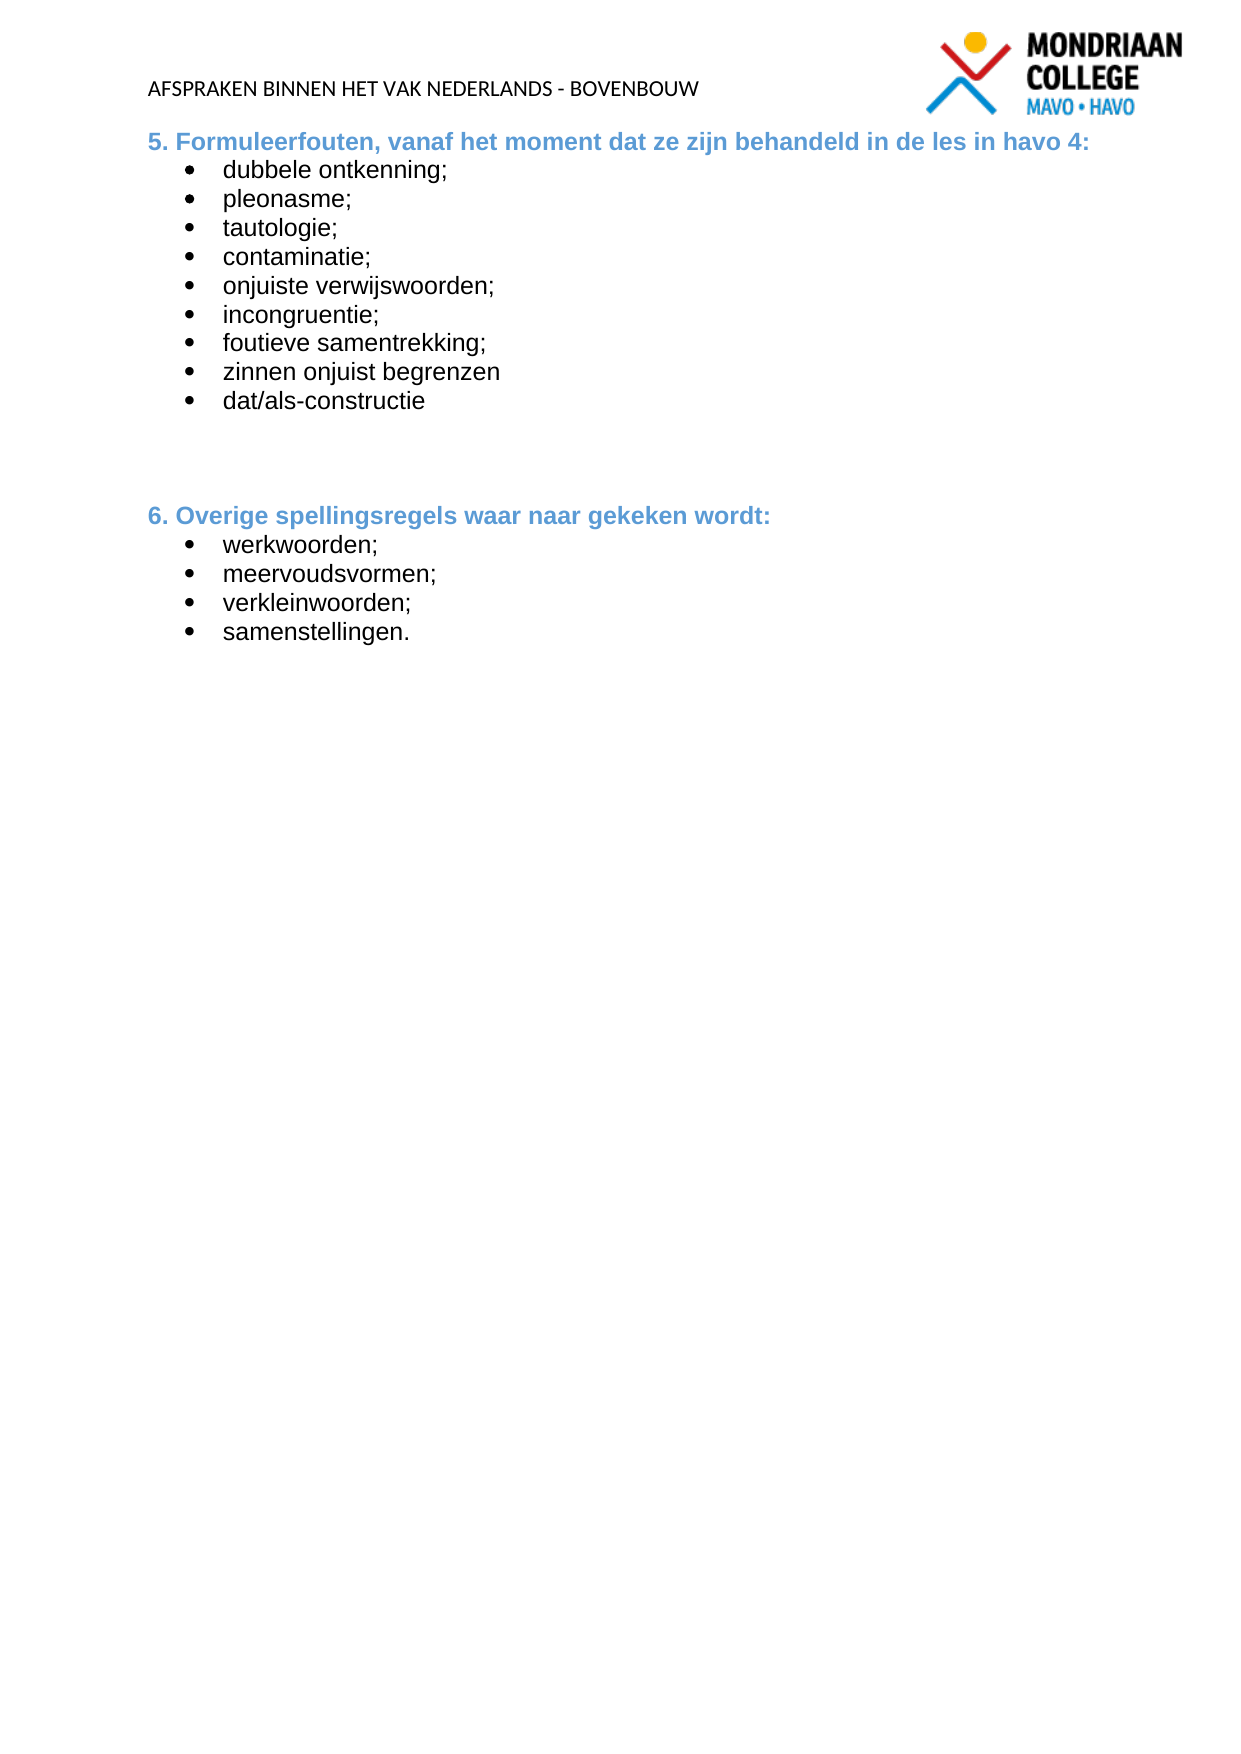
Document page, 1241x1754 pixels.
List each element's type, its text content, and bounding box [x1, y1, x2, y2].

list onjuiste verwijswoorden; [185, 271, 1122, 299]
picture [925, 32, 1183, 116]
list incongruentie; [185, 299, 1122, 328]
text 5. Formuleerfouten, vanaf het moment dat ze zijn behandeld in de les in havo 4: [148, 127, 1122, 155]
list meervoudsvormen; [185, 559, 1122, 588]
list samenstellingen. [185, 617, 1122, 645]
text 6. Overige spellingsregels waar naar gekeken wordt: [148, 501, 1122, 530]
list contaminatie; [185, 242, 1122, 271]
list verkleinwoorden; [185, 588, 1122, 617]
list pleonasme; [185, 184, 1122, 213]
list tautologie; [185, 213, 1122, 242]
list dat/als-constructie [185, 386, 1122, 415]
list werkwoorden; [185, 530, 1122, 559]
list zinnen onjuist begrenzen [185, 357, 1122, 386]
list dubbele ontkenning; [185, 155, 1122, 184]
list foutieve samentrekking; [185, 328, 1122, 357]
